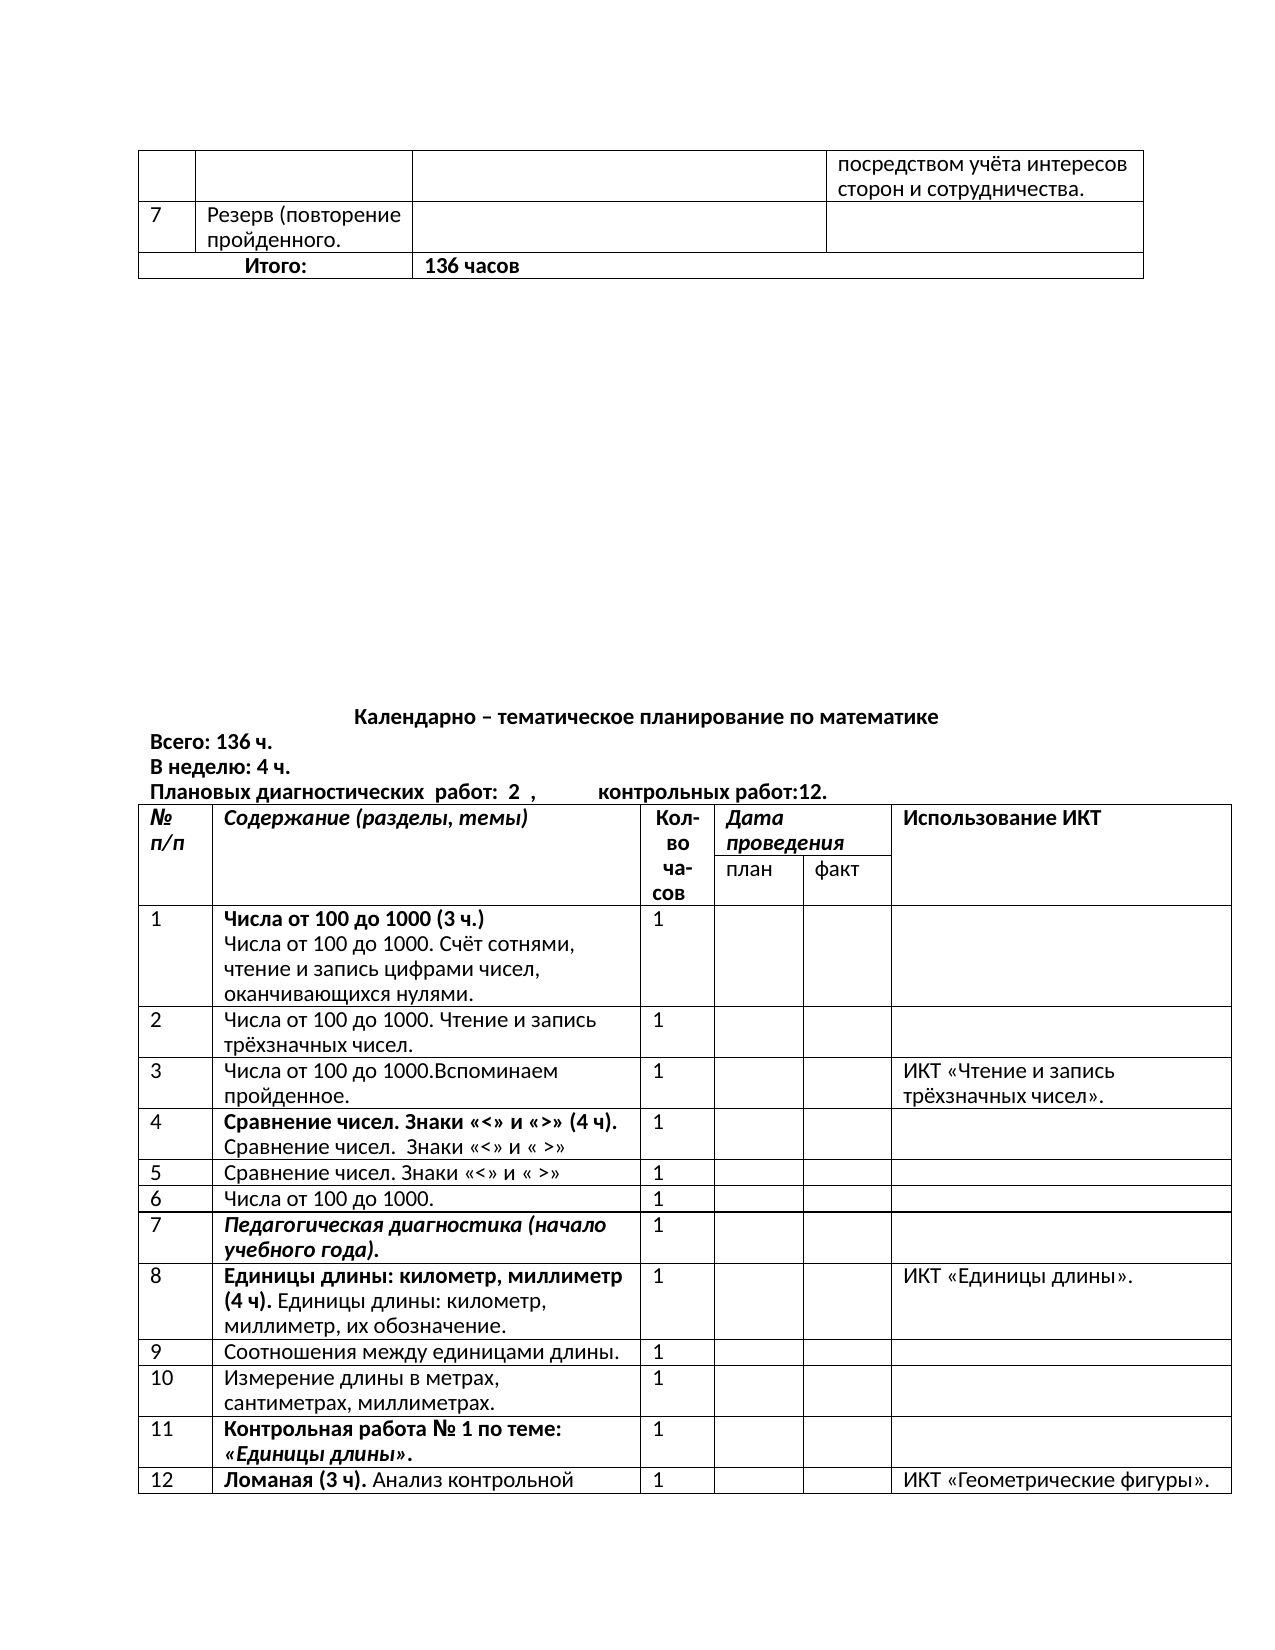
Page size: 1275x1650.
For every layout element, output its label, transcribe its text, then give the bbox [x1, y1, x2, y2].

table_header № п/п [139, 805, 212, 905]
table_cell [804, 1213, 891, 1262]
table_cell Сравнение чисел. Знаки «<» и «>» (4 ч). Сравнение чисел. Знаки «<» и « >» [213, 1109, 640, 1159]
table_cell 7 [139, 1213, 212, 1262]
table_cell 1 [641, 1213, 714, 1262]
table_cell 7 [139, 202, 195, 252]
table_cell 1 [641, 1160, 714, 1185]
table_cell факт [804, 856, 891, 905]
table_cell Соотношения между единицами длины. [213, 1340, 640, 1364]
table_cell [804, 1109, 891, 1159]
table_cell [892, 1109, 1231, 1159]
table_cell [715, 1058, 803, 1108]
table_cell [213, 1468, 640, 1493]
table_cell 1 [641, 1264, 714, 1338]
table_cell [715, 1186, 803, 1211]
table_cell [892, 1213, 1231, 1262]
table_header Кол-во ча- сов [641, 805, 714, 905]
table_header Использование ИКТ [892, 805, 1231, 905]
table_cell [892, 1366, 1231, 1416]
table_cell 6 [139, 1186, 212, 1211]
table_cell Сравнение чисел. Знаки «<» и « >» [213, 1160, 640, 1185]
table_cell [804, 1007, 891, 1057]
table_cell 9 [139, 1340, 212, 1364]
table_cell [892, 1160, 1231, 1185]
table_cell ИКТ «Единицы длины». [892, 1264, 1231, 1338]
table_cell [413, 151, 826, 201]
table_cell 1 [641, 1366, 714, 1416]
table_cell [827, 202, 1143, 252]
table_cell [892, 1417, 1231, 1467]
table_cell [892, 1007, 1231, 1057]
table_cell Измерение длины в метрах, сантиметрах, миллиметрах. [213, 1366, 640, 1416]
table_cell [804, 1160, 891, 1185]
table_cell 1 [641, 1340, 714, 1364]
text Календарно – тематическое планирование по математике [150, 704, 1143, 729]
table_cell Педагогическая диагностика (начало учебного года). [213, 1213, 640, 1262]
table_cell [892, 906, 1231, 1006]
table_cell [804, 1366, 891, 1416]
table_cell [715, 1264, 803, 1338]
table_cell 1 [641, 1186, 714, 1211]
table_cell [715, 1417, 803, 1467]
table_cell [715, 1340, 803, 1364]
table_cell 1 [641, 1417, 714, 1467]
table_cell [715, 1007, 803, 1057]
table_cell [804, 1058, 891, 1108]
table_cell 4 [139, 1109, 212, 1159]
table_cell [804, 1340, 891, 1364]
table_cell 5 [139, 1160, 212, 1185]
table_cell 1 [641, 1109, 714, 1159]
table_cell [892, 1468, 1231, 1493]
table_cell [196, 151, 412, 201]
table_cell [892, 1340, 1231, 1364]
table_cell Резерв (повторение пройденного. [196, 202, 412, 252]
table_cell [715, 1109, 803, 1159]
text Всего: 136 ч. [150, 729, 1143, 754]
table_cell Контрольная работа № 1 по теме: «Единицы длины». [213, 1417, 640, 1467]
table_cell 1 [641, 1007, 714, 1057]
table_cell [413, 202, 826, 252]
table_cell [715, 1468, 803, 1493]
table_cell план [715, 856, 803, 905]
table_cell [715, 1213, 803, 1262]
table_cell [804, 1264, 891, 1338]
table_cell 11 [139, 1417, 212, 1467]
table_cell [804, 1468, 891, 1493]
text Плановых диагностических работ: 2 , контрольных работ:12. [150, 779, 1143, 804]
table_cell [892, 1186, 1231, 1211]
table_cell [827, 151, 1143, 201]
table_cell Единицы длины: километр, миллиметр (4 ч). Единицы длины: километр, миллиметр, их обозначение. [213, 1264, 640, 1338]
table_cell ИКТ «Чтение и запись трёхзначных чисел». [892, 1058, 1231, 1108]
table_cell Числа от 100 до 1000. Чтение и запись трёхзначных чисел. [213, 1007, 640, 1057]
table_cell 12 [139, 1468, 212, 1493]
table_header Дата проведения [715, 805, 891, 855]
table_cell 136 часов [413, 253, 1143, 278]
table_cell Итого: [139, 253, 412, 278]
table_cell 1 [641, 1468, 714, 1493]
table_cell 8 [139, 1264, 212, 1338]
table_cell [804, 1186, 891, 1211]
table_cell 1 [641, 906, 714, 1006]
table_cell 6 [139, 151, 195, 201]
table_cell [715, 1366, 803, 1416]
table_cell 1 [641, 1058, 714, 1108]
table_header Содержание (разделы, темы) [213, 805, 640, 905]
text В неделю: 4 ч. [150, 754, 1143, 779]
table_cell 1 [139, 906, 212, 1006]
table_cell Числа от 100 до 1000 (3 ч.) Числа от 100 до 1000. Счёт сотнями, чтение и запись цифрами чисел, оканчивающихся нулями. [213, 906, 640, 1006]
table_cell [715, 1160, 803, 1185]
table_cell [804, 1417, 891, 1467]
table_cell [804, 906, 891, 1006]
table_cell 2 [139, 1007, 212, 1057]
table_cell Числа от 100 до 1000.Вспоминаем пройденное. [213, 1058, 640, 1108]
table_cell 3 [139, 1058, 212, 1108]
table_cell Числа от 100 до 1000. [213, 1186, 640, 1211]
table_cell [715, 906, 803, 1006]
table_cell 10 [139, 1366, 212, 1416]
